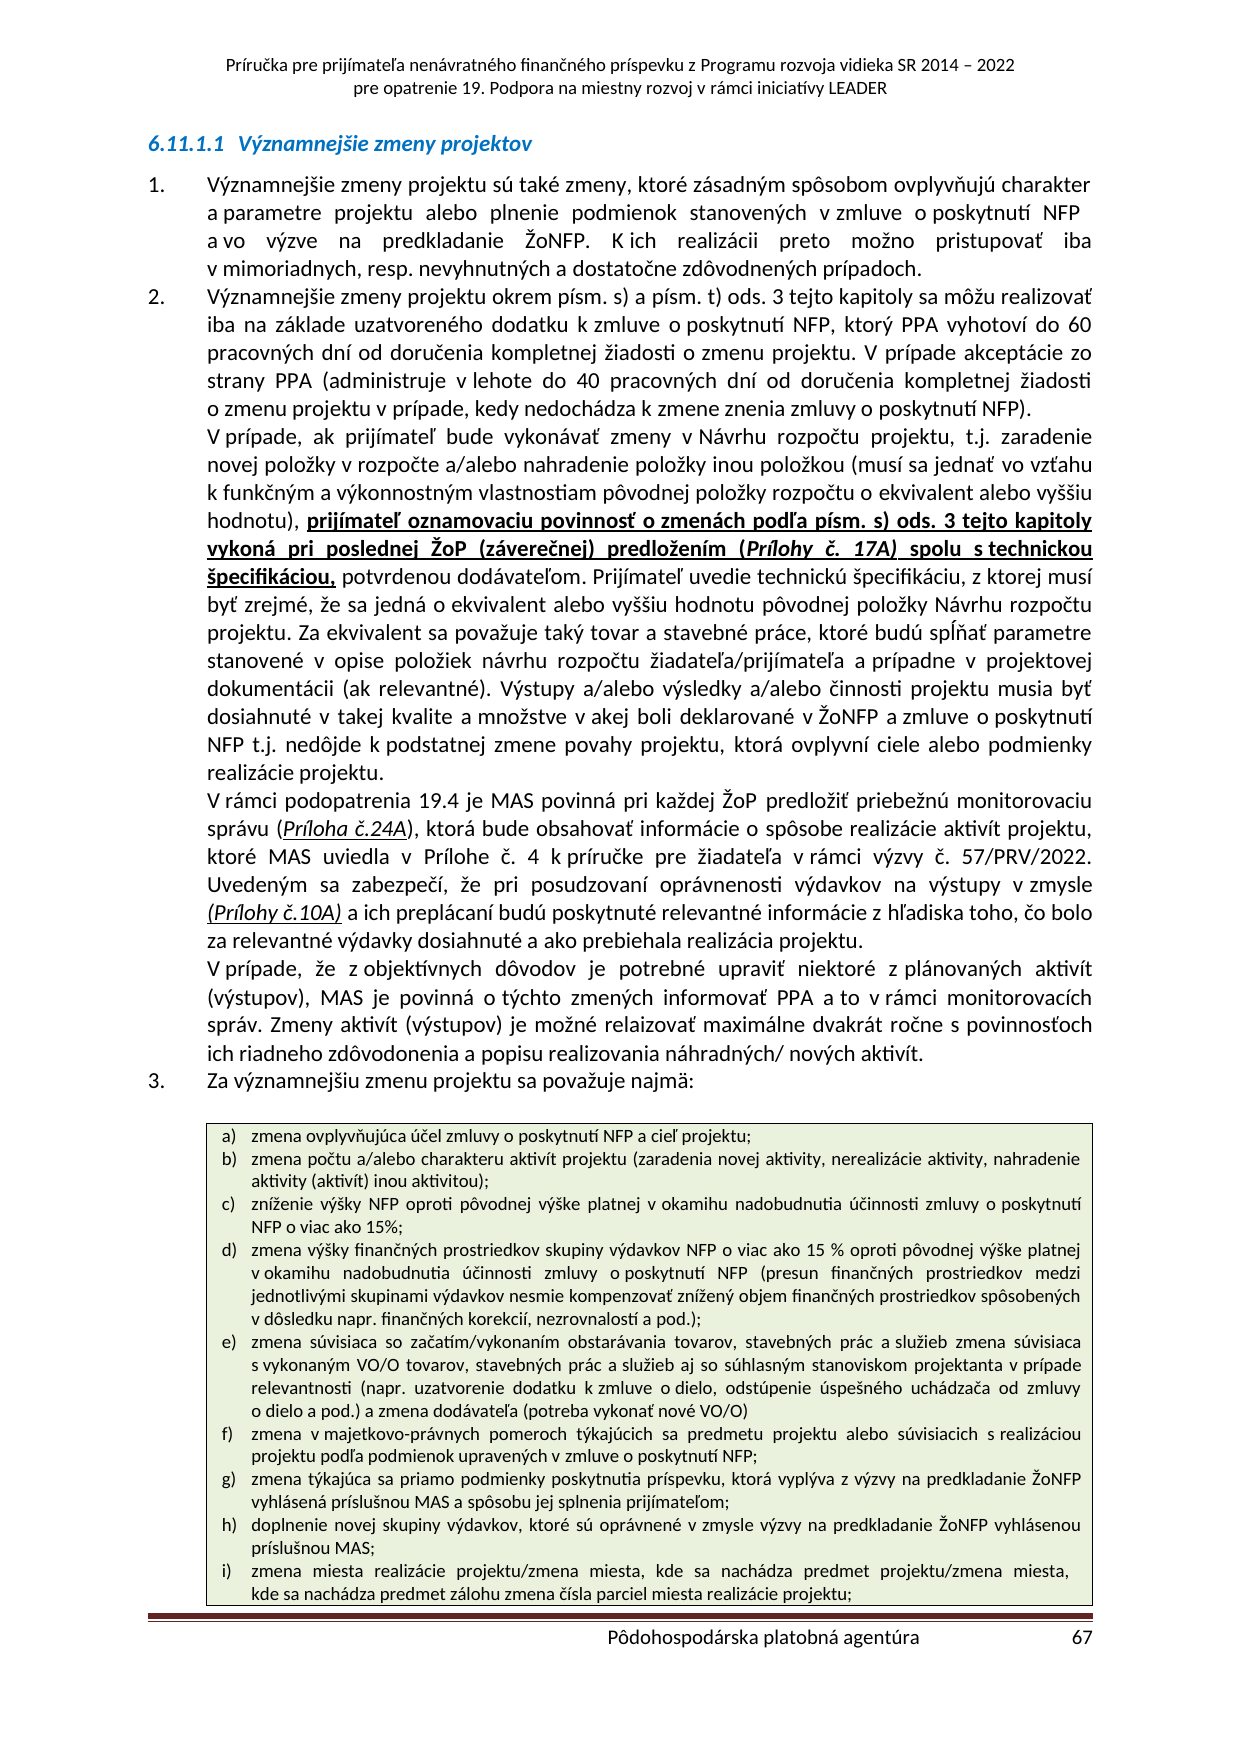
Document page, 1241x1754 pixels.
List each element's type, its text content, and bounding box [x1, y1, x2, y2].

list Za významnejšiu zmenu projektu sa považuje najmä: [148, 1067, 1093, 1095]
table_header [207, 1124, 1092, 1605]
list Významnejšie zmeny projektu sú také zmeny, ktoré zásadným spôsobom ovplyvňujú charakter a parametre projektu alebo plnenie podmienok stanovených v zmluve o poskytnutí NFP a vo výzve na predkladanie ŽoNFP. K ich realizácii preto možno pristupovať iba v mimoriadnych, resp. nevyhnutných a dostatočne zdôvodnených prípadoch. [148, 170, 1093, 282]
list Významnejšie zmeny projektu okrem písm. s) a písm. t) ods. 3 tejto kapitoly sa môžu realizovať iba na základe uzatvoreného dodatku k zmluve o poskytnutí NFP, ktorý PPA vyhotoví do 60 pracovných dní od doručenia kompletnej žiadosti o zmenu projektu. V prípade akceptácie zo strany PPA (administruje v lehote do 40 pracovných dní od doručenia kompletnej žiadosti o zmenu projektu v prípade, kedy nedochádza k zmene znenia zmluvy o poskytnutí NFP). [148, 282, 1093, 422]
list V rámci podopatrenia 19.4 je MAS povinná pri každej ŽoP predložiť priebežnú monitorovaciu správu (Príloha č.24A), ktorá bude obsahovať informácie o spôsobe realizácie aktivít projektu, ktoré MAS uviedla v Prílohe č. 4 k príručke pre žiadateľa v rámci výzvy č. 57/PRV/2022. Uvedeným sa zabezpečí, že pri posudzovaní oprávnenosti výdavkov na výstupy v zmysle (Prílohy č.10A) a ich preplácaní budú poskytnuté relevantné informácie z hľadiska toho, čo bolo za relevantné výdavky dosiahnuté a ako prebiehala realizácia projektu. [207, 786, 1093, 954]
subtitle Významnejšie zmeny projektov [148, 129, 1093, 157]
list V prípade, ak prijímateľ bude vykonávať zmeny v Návrhu rozpočtu projektu, t.j. zaradenie novej položky v rozpočte a/alebo nahradenie položky inou položkou (musí sa jednať vo vzťahu k funkčným a výkonnostným vlastnostiam pôvodnej položky rozpočtu o ekvivalent alebo vyššiu hodnotu), prijímateľ oznamovaciu povinnosť o zmenách podľa písm. s) ods. 3 tejto kapitoly vykoná pri poslednej ŽoP (záverečnej) predložením (Prílohy č. 17A) spolu s technickou špecifikáciou, potvrdenou dodávateľom. Prijímateľ uvedie technickú špecifikáciu, z ktorej musí byť zrejmé, že sa jedná o ekvivalent alebo vyššiu hodnotu pôvodnej položky Návrhu rozpočtu projektu. Za ekvivalent sa považuje taký tovar a stavebné práce, ktoré budú spĺňať parametre stanovené v opise položiek návrhu rozpočtu žiadateľa/prijímateľa a prípadne v projektovej dokumentácii (ak relevantné). Výstupy a/alebo výsledky a/alebo činnosti projektu musia byť dosiahnuté v takej kvalite a množstve v akej boli deklarované v ŽoNFP a zmluve o poskytnutí NFP t.j. nedôjde k podstatnej zmene povahy projektu, ktorá ovplyvní ciele alebo podmienky realizácie projektu. [207, 559, 1093, 786]
list V prípade, ak prijímateľ bude vykonávať zmeny v Návrhu rozpočtu projektu, t.j. zaradenie novej položky v rozpočte a/alebo nahradenie položky inou položkou (musí sa jednať vo vzťahu k funkčným a výkonnostným vlastnostiam pôvodnej položky rozpočtu o ekvivalent alebo vyššiu hodnotu), prijímateľ oznamovaciu povinnosť o zmenách podľa písm. s) ods. 3 tejto kapitoly vykoná pri poslednej ŽoP (záverečnej) predložením (Prílohy č. 17A) spolu s technickou špecifikáciou, potvrdenou dodávateľom. Prijímateľ uvedie technickú špecifikáciu, z ktorej musí byť zrejmé, že sa jedná o ekvivalent alebo vyššiu hodnotu pôvodnej položky Návrhu rozpočtu projektu. Za ekvivalent sa považuje taký tovar a stavebné práce, ktoré budú spĺňať parametre stanovené v opise položiek návrhu rozpočtu žiadateľa/prijímateľa a prípadne v projektovej dokumentácii (ak relevantné). Výstupy a/alebo výsledky a/alebo činnosti projektu musia byť dosiahnuté v takej kvalite a množstve v akej boli deklarované v ŽoNFP a zmluve o poskytnutí NFP t.j. nedôjde k podstatnej zmene povahy projektu, ktorá ovplyvní ciele alebo podmienky realizácie projektu. [207, 422, 1093, 558]
list V prípade, že z objektívnych dôvodov je potrebné upraviť niektoré z plánovaných aktivít (výstupov), MAS je povinná o týchto zmených informovať PPA a to v rámci monitorovacích správ. Zmeny aktivít (výstupov) je možné relaizovať maximálne dvakrát ročne s povinnosťoch ich riadneho zdôvodonenia a popisu realizovania náhradných/ nových aktivít. [207, 954, 1093, 1067]
